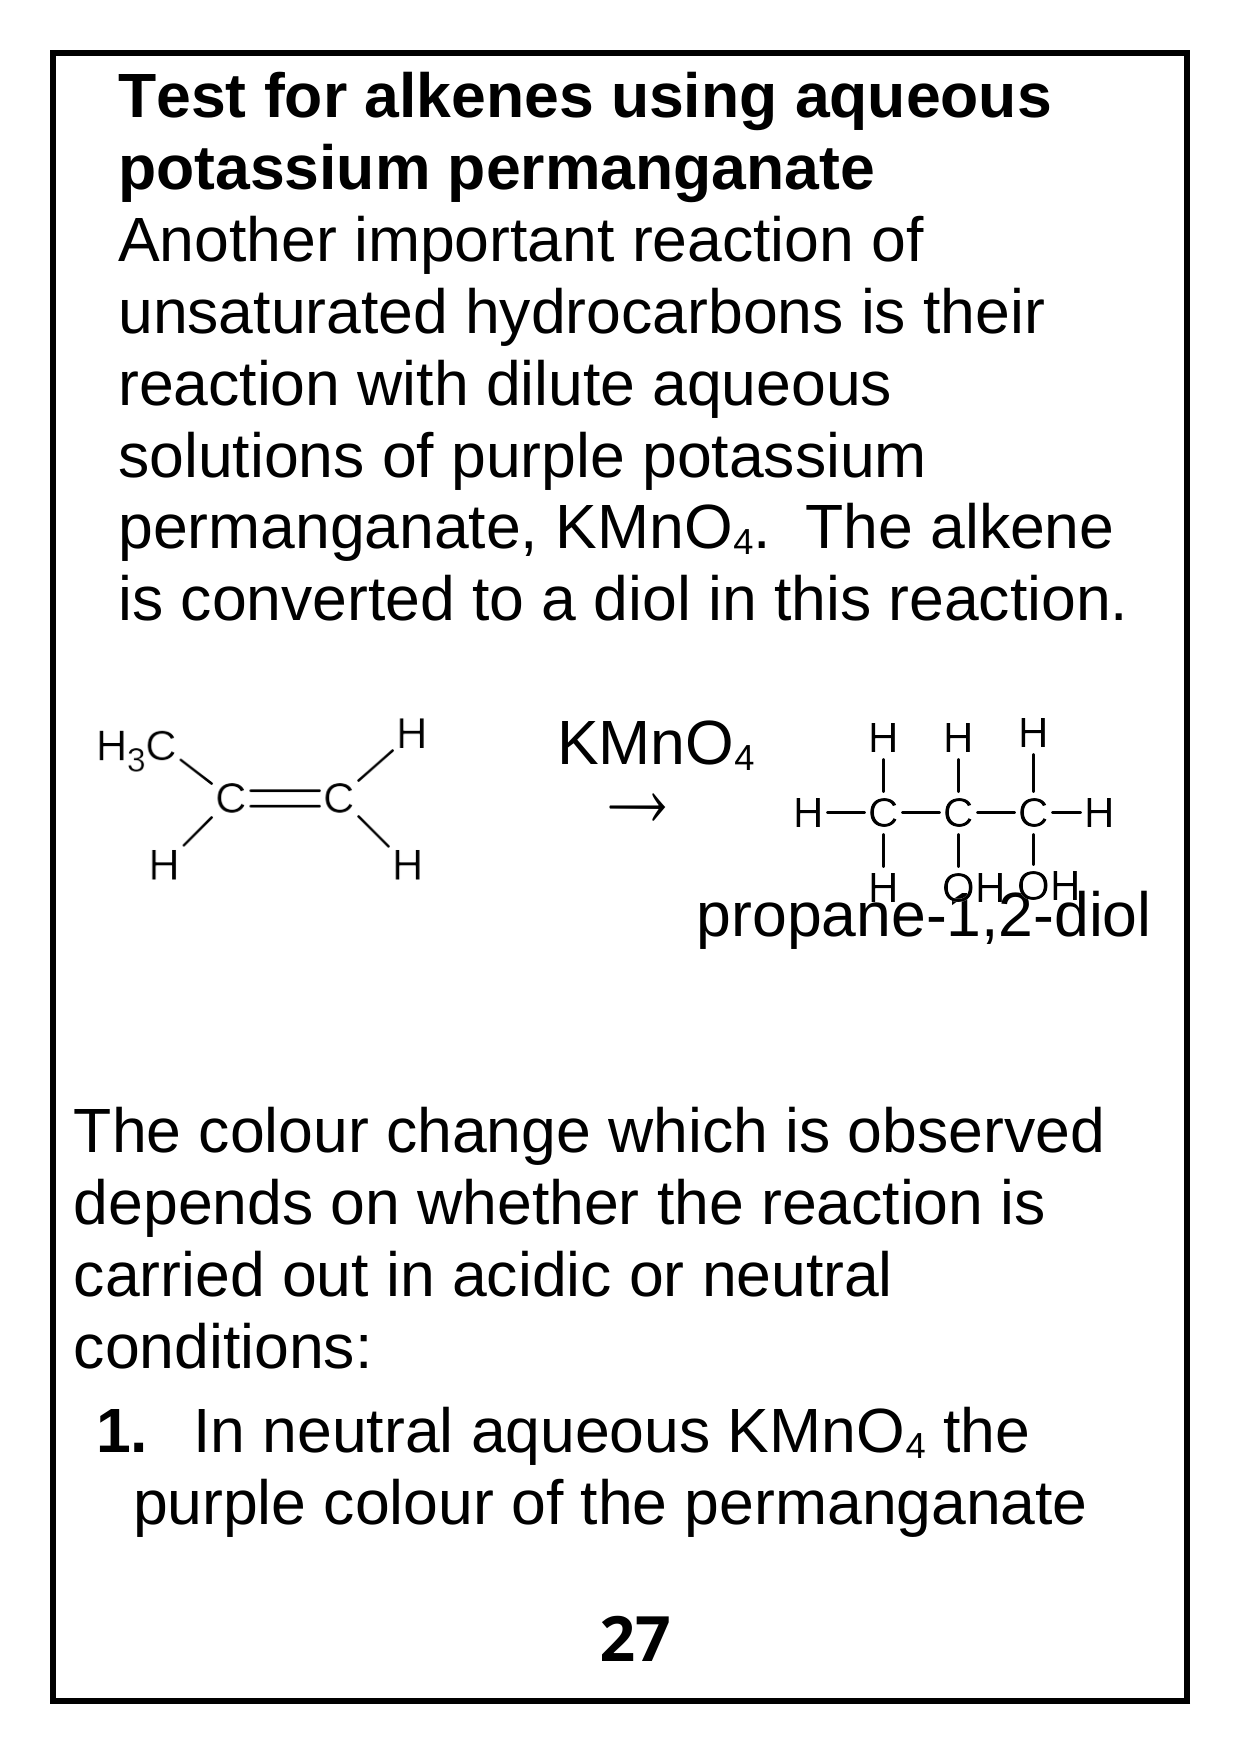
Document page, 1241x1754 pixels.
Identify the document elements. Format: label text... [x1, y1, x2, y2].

text Test for alkenes using aqueous potassium permanganate [118, 59, 1152, 203]
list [96, 1394, 1167, 1537]
text KMnO4 [118, 706, 1152, 778]
text Another important reaction of unsaturated hydrocarbons is their reaction with dilute aqueous solutions of purple potassium permanganate, KMnO4. The alkene is converted to a diol in this reaction. [118, 203, 1152, 634]
text The colour change which is observed depends on whether the reaction is carried out in acidic or neutral conditions: [74, 1094, 1167, 1381]
text propane-1,2-diol [118, 878, 1152, 950]
